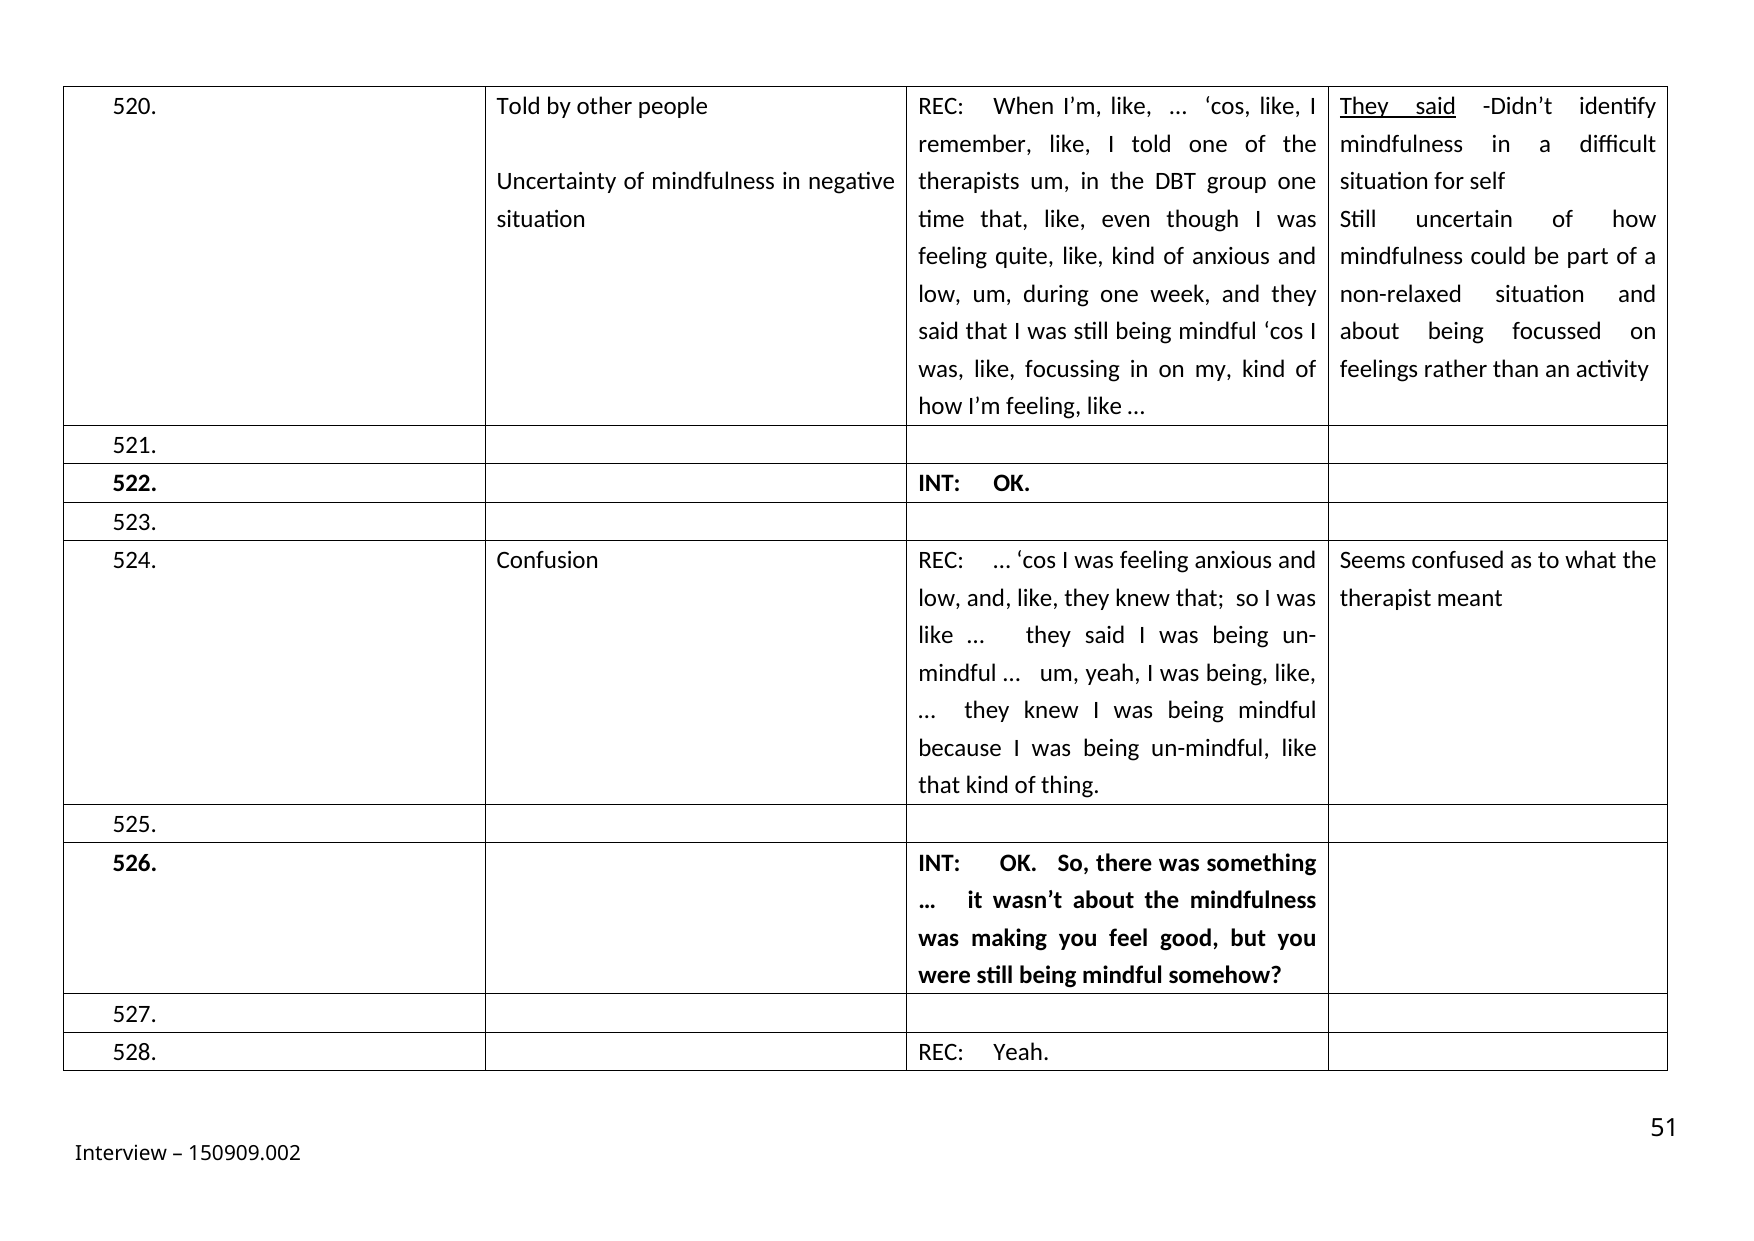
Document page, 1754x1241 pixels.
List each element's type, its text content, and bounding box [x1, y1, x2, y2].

table_cell [64, 1033, 485, 1070]
table_cell [64, 805, 485, 842]
table_cell [64, 426, 485, 463]
table_cell REC: Yeah. [907, 1033, 1328, 1070]
table_cell Confusion [486, 541, 906, 804]
table_cell [486, 464, 906, 502]
table_cell [1329, 1033, 1667, 1070]
table_cell [64, 843, 485, 993]
table_cell INT: OK. [907, 464, 1328, 502]
table_cell [486, 805, 906, 842]
table_cell [1329, 464, 1667, 502]
table_cell [907, 503, 1328, 540]
table_cell [486, 994, 906, 1032]
table_cell [1329, 994, 1667, 1032]
table_cell [486, 843, 906, 993]
table_cell [1329, 805, 1667, 842]
table_cell [907, 426, 1328, 463]
table_cell [64, 503, 485, 540]
table_cell [64, 87, 485, 424]
table_cell [1329, 426, 1667, 463]
table_cell [907, 805, 1328, 842]
table_cell [1329, 843, 1667, 993]
table_cell [64, 994, 485, 1032]
table_cell [486, 503, 906, 540]
table_cell [486, 1033, 906, 1070]
table_cell REC: … ‘cos I was feeling anxious and low, and, like, they knew that; so I was like … they said I was being un-mindful … um, yeah, I was being, like, … they knew I was being mindful because I was being un-mindful, like that kind of thing. [907, 541, 1328, 804]
table_cell REC: When I’m, like, … ‘cos, like, I remember, like, I told one of the therapists um, in the DBT group one time that, like, even though I was feeling quite, like, kind of anxious and low, um, during one week, and they said that I was still being mindful ‘cos I was, like, focussing in on my, kind of how I’m feeling, like … [907, 87, 1328, 424]
table_cell Told by other people Uncertainty of mindfulness in negative situation [486, 87, 906, 424]
table_cell [64, 464, 485, 502]
table_cell [64, 541, 485, 804]
table_cell Seems confused as to what the therapist meant [1329, 541, 1667, 804]
table_cell They said -Didn’t identify mindfulness in a difficult situation for self Still uncertain of how mindfulness could be part of a non-relaxed situation and about being focussed on feelings rather than an activity [1329, 87, 1667, 424]
table_cell INT: OK. So, there was something … it wasn’t about the mindfulness was making you feel good, but you were still being mindful somehow? [907, 843, 1328, 993]
table_cell [1329, 503, 1667, 540]
table_cell [486, 426, 906, 463]
table_cell [907, 994, 1328, 1032]
